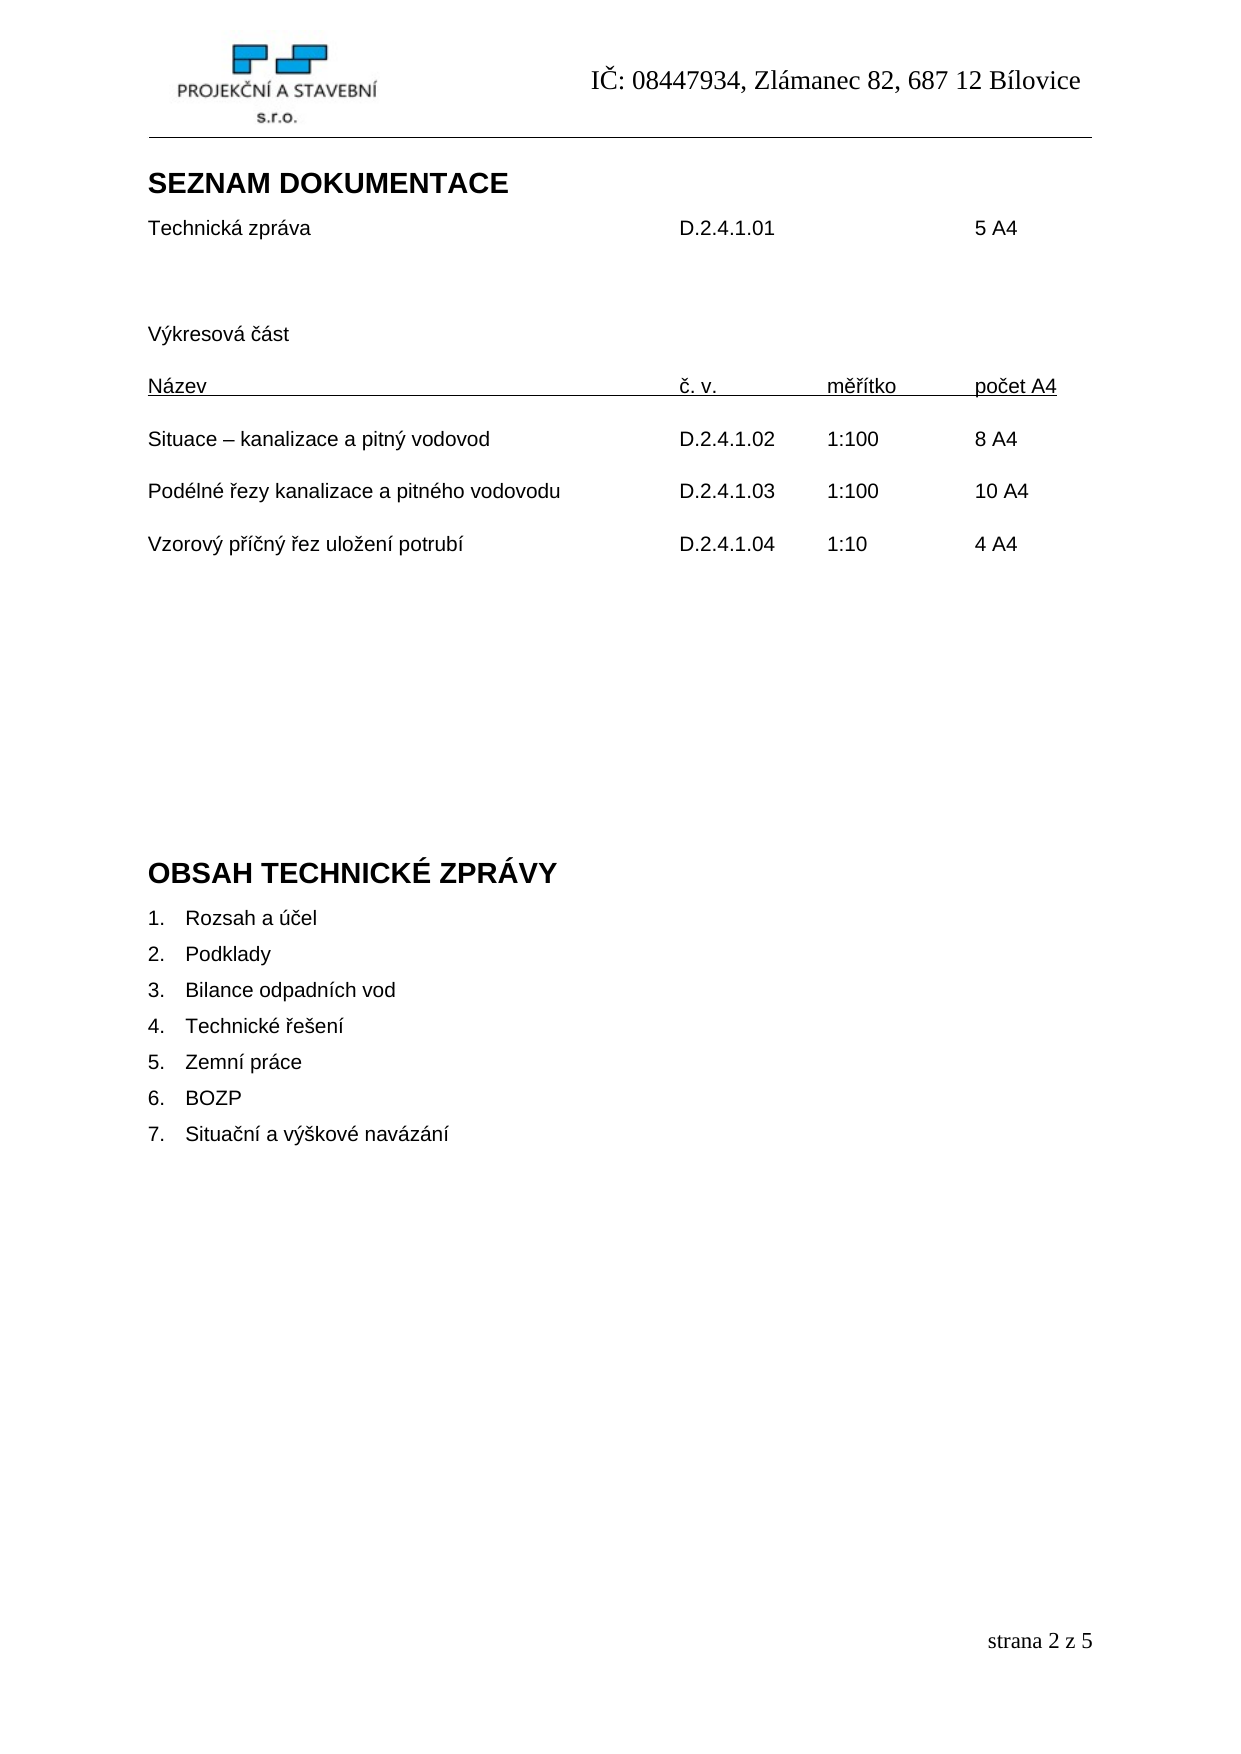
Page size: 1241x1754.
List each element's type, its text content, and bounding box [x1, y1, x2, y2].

text Situace – kanalizace a pitný vodovod D.2.4.1.02 1:100 8 A4 [148, 427, 1093, 451]
subtitle OBSAH TECHNICKÉ ZPRÁVY [148, 856, 1093, 889]
text Výkresová část [148, 321, 1093, 345]
subtitle Seznam dokumentace [148, 166, 1093, 199]
list Zemní práce [148, 1050, 1093, 1074]
list Technické řešení [148, 1014, 1093, 1038]
list Situační a výškové navázání [148, 1122, 1093, 1146]
text Vzorový příčný řez uložení potrubí D.2.4.1.04 1:10 4 A4 [148, 532, 1093, 556]
picture [159, 30, 389, 135]
text Technická zpráva D.2.4.1.01 5 A4 [148, 216, 1093, 240]
text Název č. v. měřítko počet A4 [148, 374, 1093, 398]
list Rozsah a účel [148, 906, 1093, 930]
list Bilance odpadních vod [148, 978, 1093, 1002]
list Podklady [148, 942, 1093, 966]
text Podélné řezy kanalizace a pitného vodovodu D.2.4.1.03 1:100 10 A4 [148, 479, 1093, 503]
list BOZP [148, 1086, 1093, 1110]
